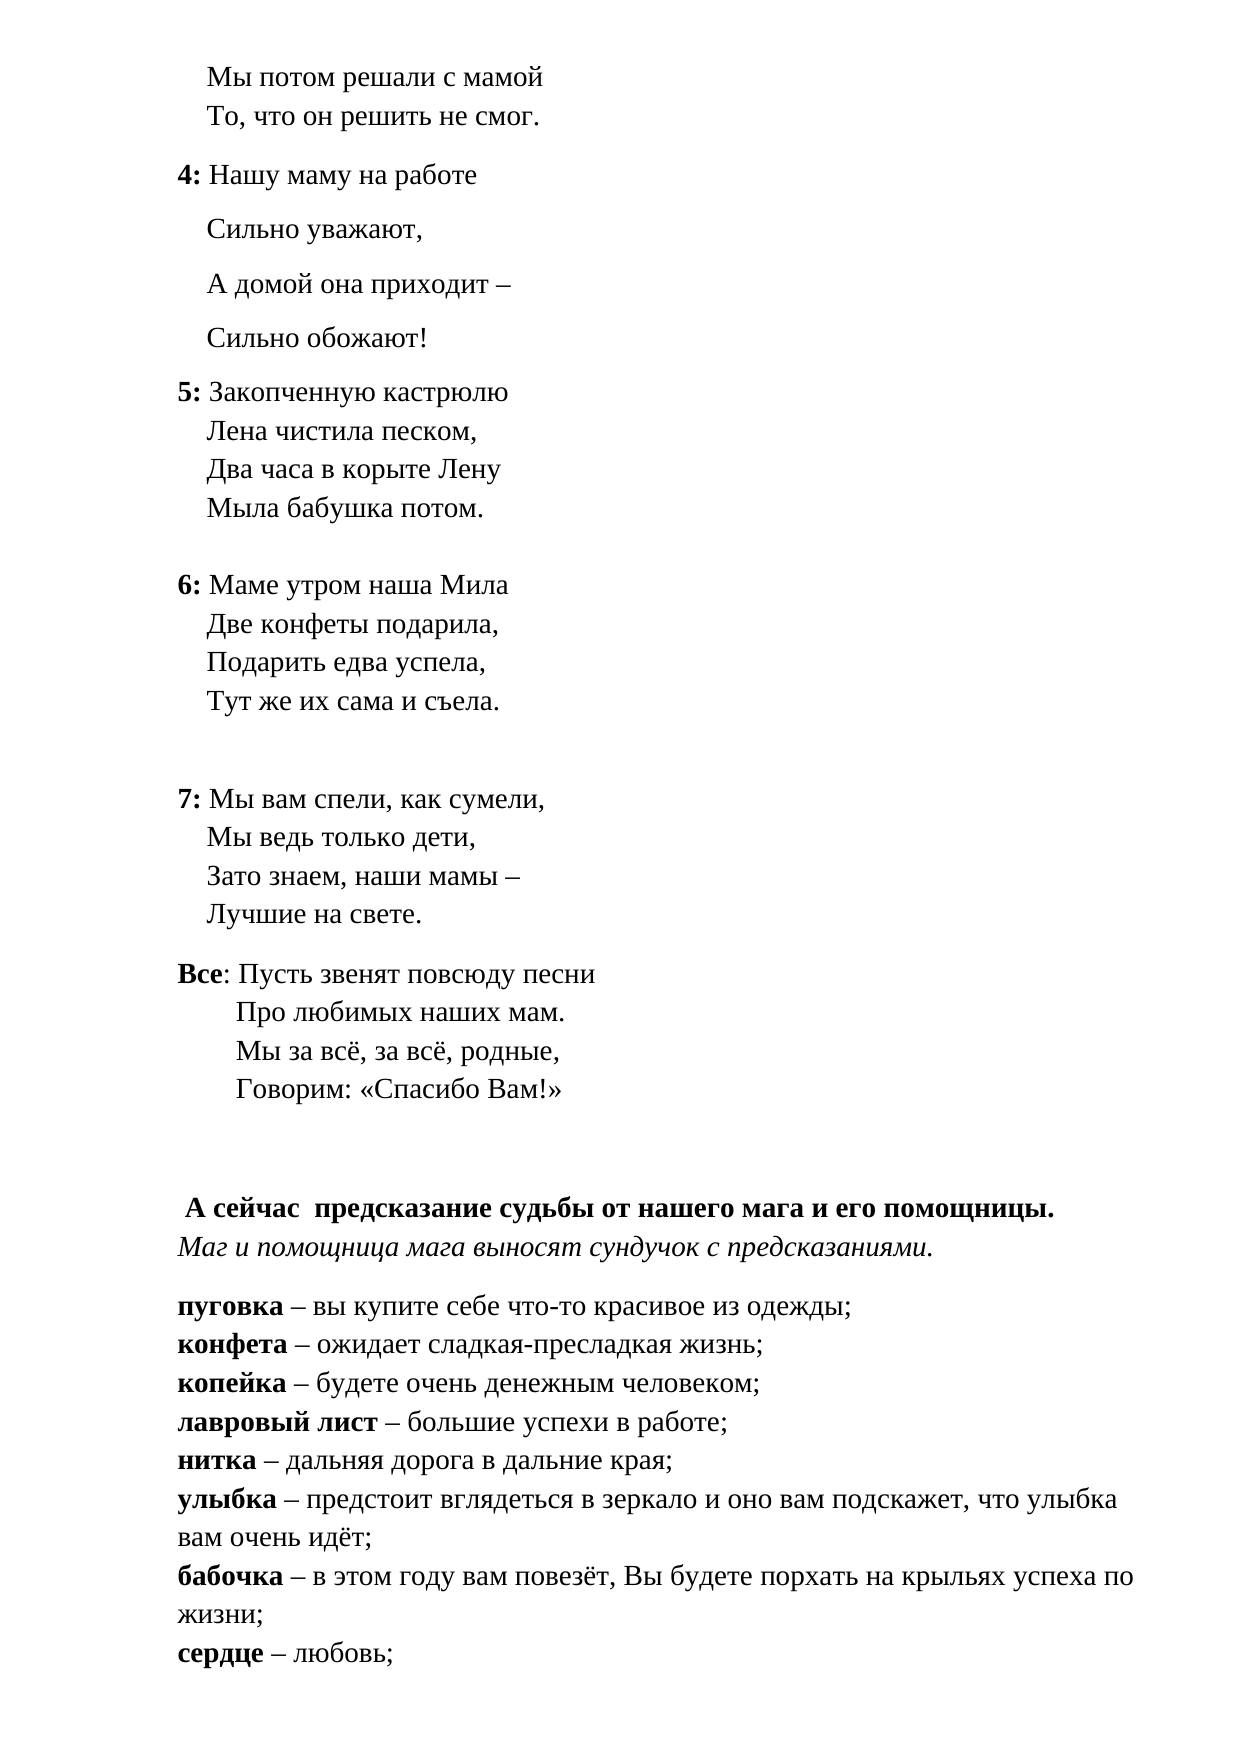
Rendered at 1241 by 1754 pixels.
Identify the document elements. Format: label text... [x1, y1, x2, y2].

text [177, 59, 1152, 131]
text А домой она приходит – [177, 266, 1152, 299]
text Все: Пусть звенят повсюду песни Про любимых наших мам. Мы за всё, за всё, родные, Говорим: «Спасибо Вам!» [177, 956, 1152, 1105]
text А сейчас предсказание судьбы от нашего мага и его помощницы. Маг и помощница мага выносят сундучок с предсказаниями. [177, 1190, 1152, 1262]
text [177, 1288, 1152, 1668]
text 5: Закопченную кастрюлю Лена чистила песком, Два часа в корыте Лену Мыла бабушка потом. 6: Маме утром наша Мила Две конфеты подарила, Подарить едва успела, Тут же их сама и съела. [177, 374, 1152, 716]
text Сильно уважают, [177, 211, 1152, 245]
text Сильно обожают! [177, 320, 1152, 354]
text 7: Мы вам спели, как сумели, Мы ведь только дети, Зато знаем, наши мамы – Лучшие на свете. [177, 742, 1152, 930]
text 4: Нашу маму на работе [177, 157, 1152, 191]
